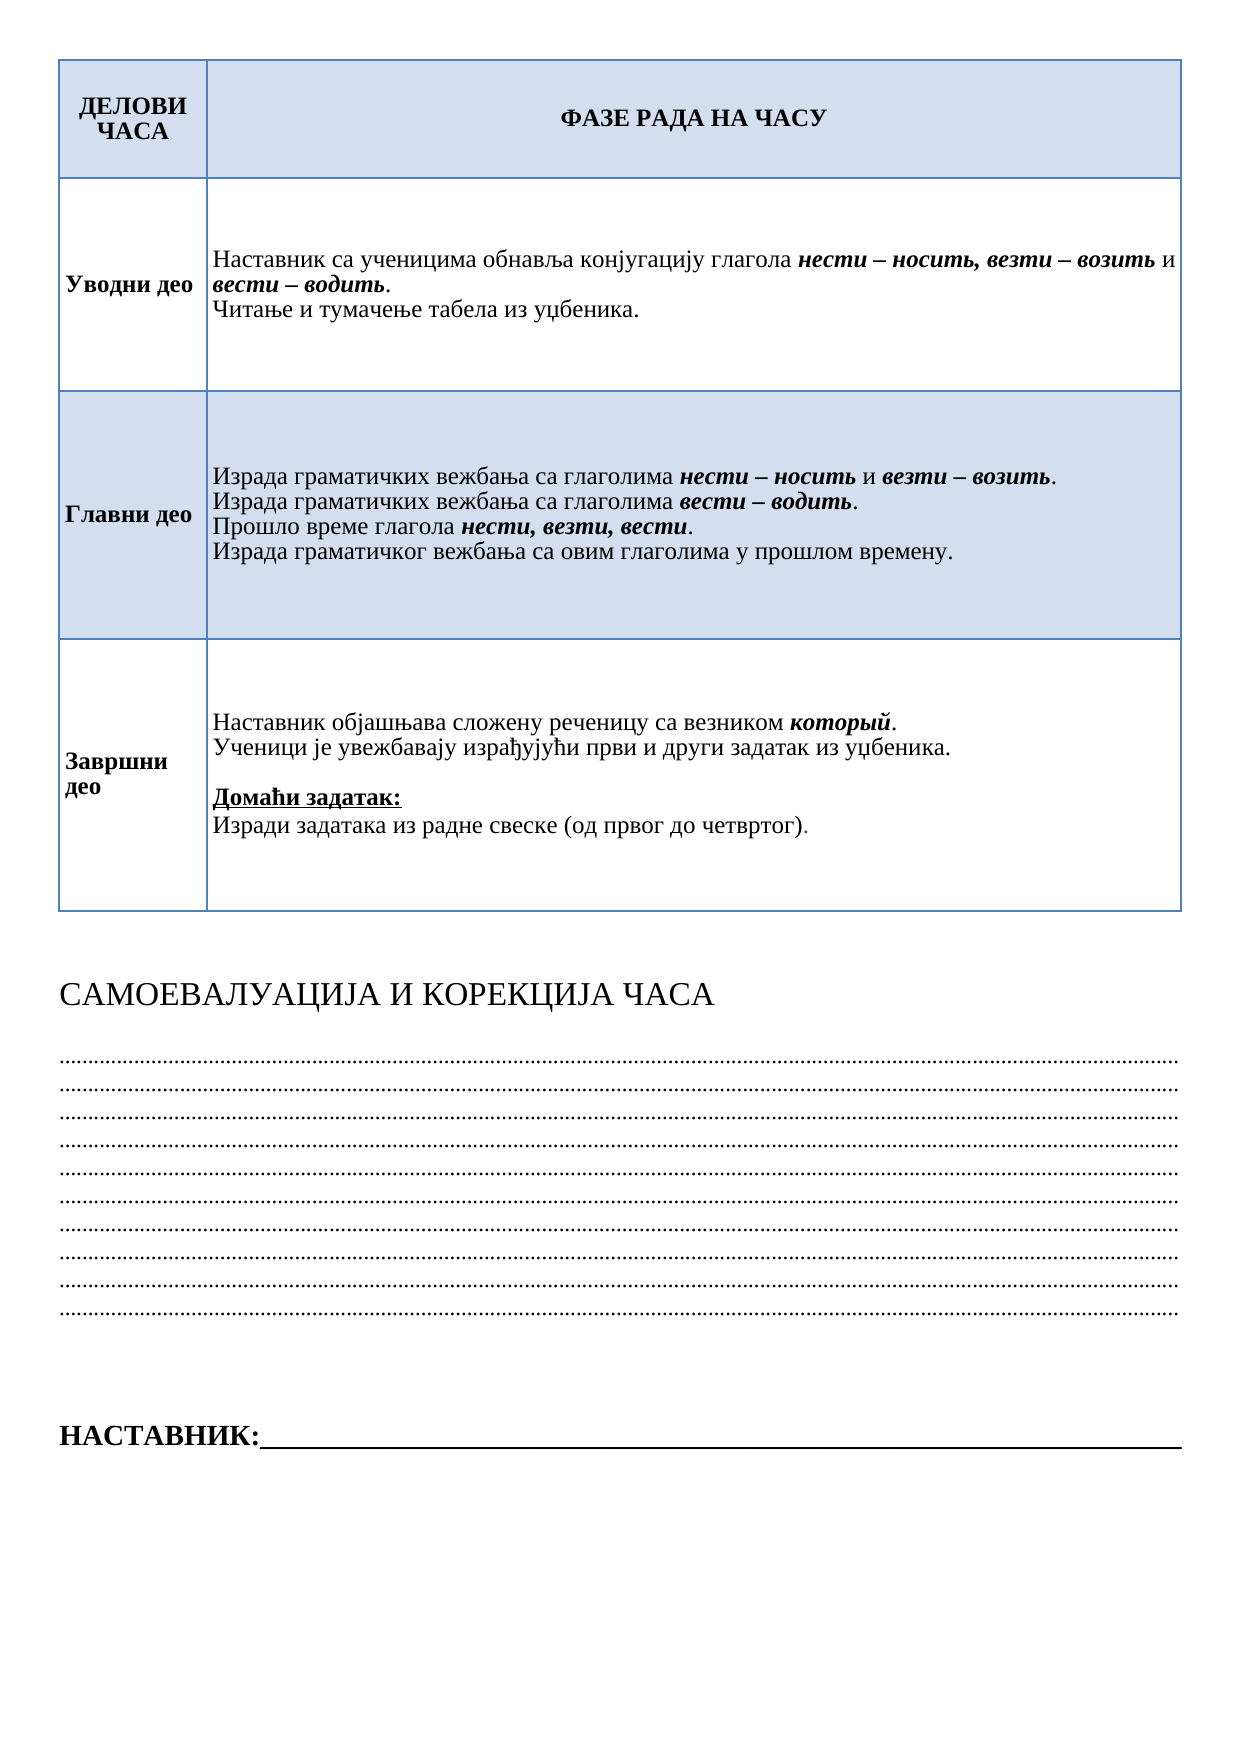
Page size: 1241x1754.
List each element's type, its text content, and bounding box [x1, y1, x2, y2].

text САМОЕВАЛУАЦИЈА И КОРЕКЦИЈА ЧАСА [59, 974, 1181, 1012]
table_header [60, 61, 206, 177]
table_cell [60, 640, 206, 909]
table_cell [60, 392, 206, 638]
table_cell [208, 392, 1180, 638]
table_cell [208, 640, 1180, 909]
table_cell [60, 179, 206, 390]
text НАСТАВНИК: [59, 1412, 1181, 1453]
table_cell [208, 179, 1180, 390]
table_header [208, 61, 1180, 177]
